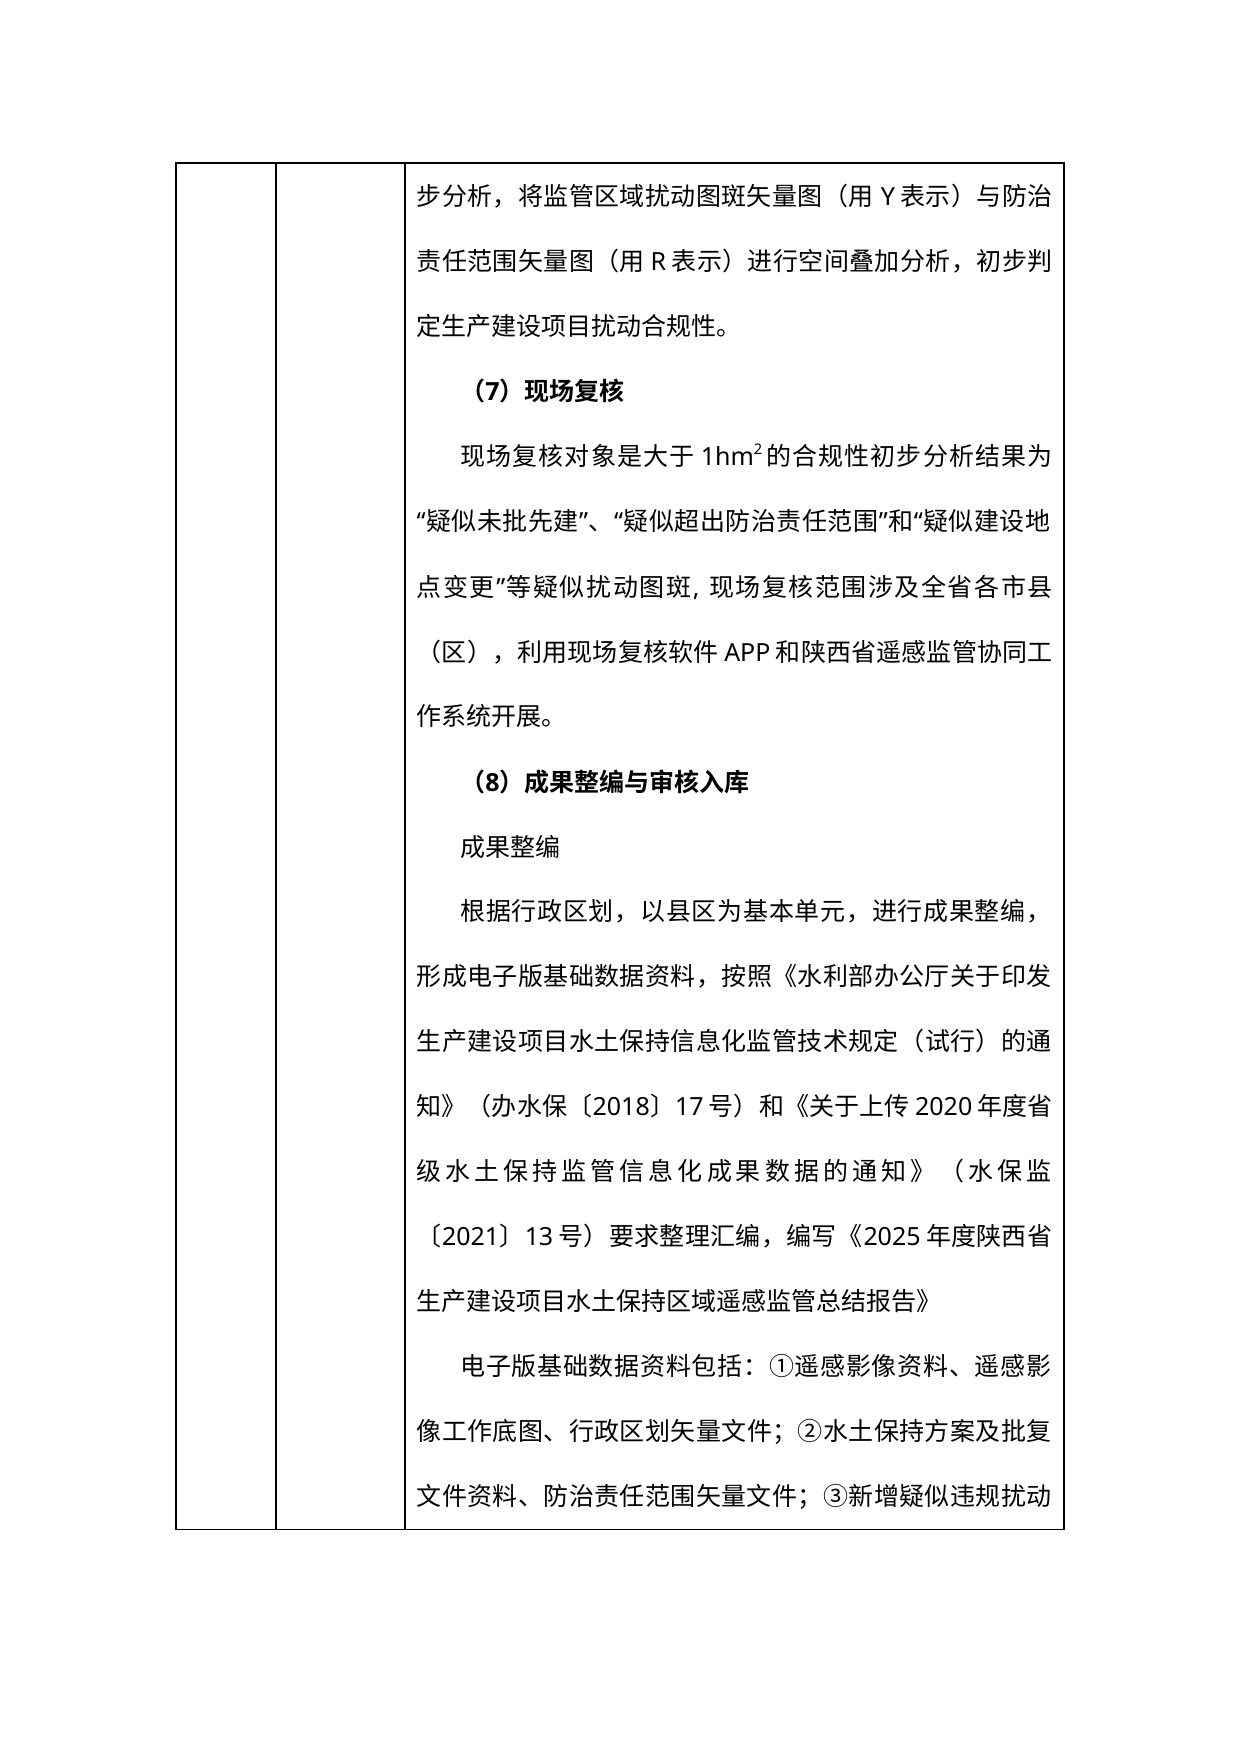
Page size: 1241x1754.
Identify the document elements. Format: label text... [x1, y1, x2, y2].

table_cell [406, 164, 1063, 1528]
table_cell 1 [177, 164, 275, 1528]
table_cell [277, 164, 404, 1528]
